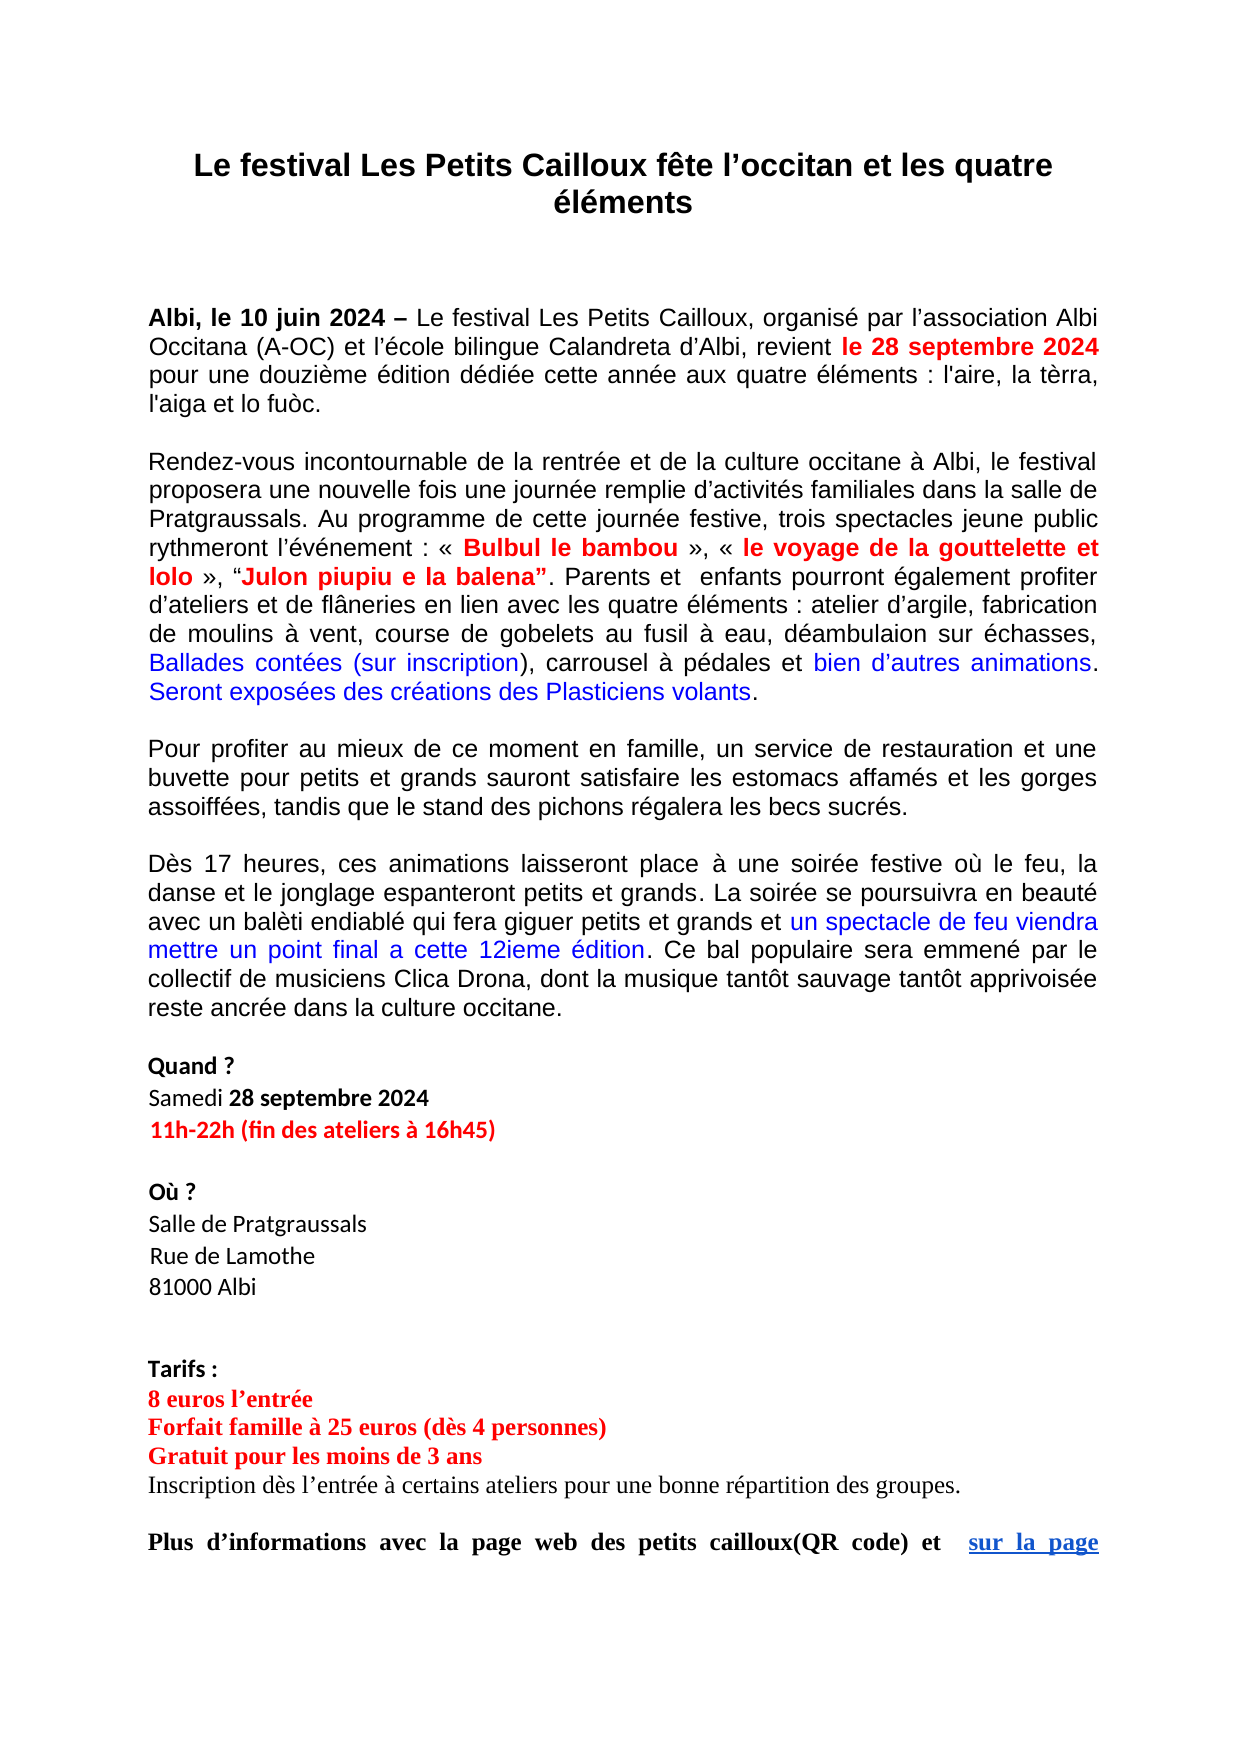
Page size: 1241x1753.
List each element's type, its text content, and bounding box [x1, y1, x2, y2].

text Forfait famille à 25 euros (dès 4 personnes) [148, 1412, 1098, 1441]
text Où ? [148, 1176, 1098, 1207]
text 8 euros l’entrée [148, 1384, 1098, 1412]
text Quand ? [148, 1050, 1098, 1081]
text Rue de Lamothe [149, 1240, 1098, 1270]
text Samedi 28 septembre 2024 [148, 1082, 1098, 1113]
text Albi, le 10 juin 2024 – Le festival Les Petits Cailloux, organisé par l’association Albi Occitana (A-OC) et l’école bilingue Calandreta d’Albi, revient le 28 septembre 2024 pour une douzième édition dédiée cette année aux quatre éléments : l'aire, la tèrra, l'aiga et lo fuòc. [148, 303, 1099, 418]
text Gratuit pour les moins de 3 ans [148, 1441, 1098, 1470]
text Dès 17 heures, ces animations laisseront place à une soirée festive où le feu, la danse et le jonglage espanteront petits et grands. La soirée se poursuivra en beauté avec un balèti endiablé qui fera giguer petits et grands et un spectacle de feu viendra mettre un point final a cette 12ieme édition. Ce bal populaire sera emmené par le collectif de musiciens Clica Drona, dont la musique tantôt sauvage tantôt apprivoisée reste ancrée dans la culture occitane. [148, 849, 1098, 1022]
text 81000 Albi [148, 1272, 1098, 1302]
text 11h-22h (fin des ateliers à 16h45) [149, 1114, 1098, 1144]
text Le festival Les Petits Cailloux fête l’occitan et les quatre éléments [148, 146, 1098, 220]
text Pour profiter au mieux de ce moment en famille, un service de restauration et une buvette pour petits et grands sauront satisfaire les estomacs affamés et les gorges assoiffées, tandis que le stand des pichons régalera les becs sucrés. [148, 734, 1098, 820]
text Salle de Pratgraussals [148, 1208, 1098, 1238]
text Inscription dès l’entrée à certains ateliers pour une bonne répartition des groupes. [148, 1470, 1098, 1499]
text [148, 1527, 1098, 1556]
text Rendez-vous incontournable de la rentrée et de la culture occitane à Albi, le festival proposera une nouvelle fois une journée remplie d’activités familiales dans la salle de Pratgraussals. Au programme de cette journée festive, trois spectacles jeune public rythmeront l’événement : « Bulbul le bambou », « le voyage de la gouttelette et lolo », “Julon piupiu e la balena”. Parents et enfants pourront également profiter d’ateliers et de flâneries en lien avec les quatre éléments : atelier d’argile, fabrication de moulins à vent, course de gobelets au fusil à eau, déambulaion sur échasses, Ballades contées (sur inscription), carrousel à pédales et bien d’autres animations. Seront exposées des créations des Plasticiens volants. [148, 447, 1099, 705]
text Tarifs : [148, 1353, 1098, 1384]
